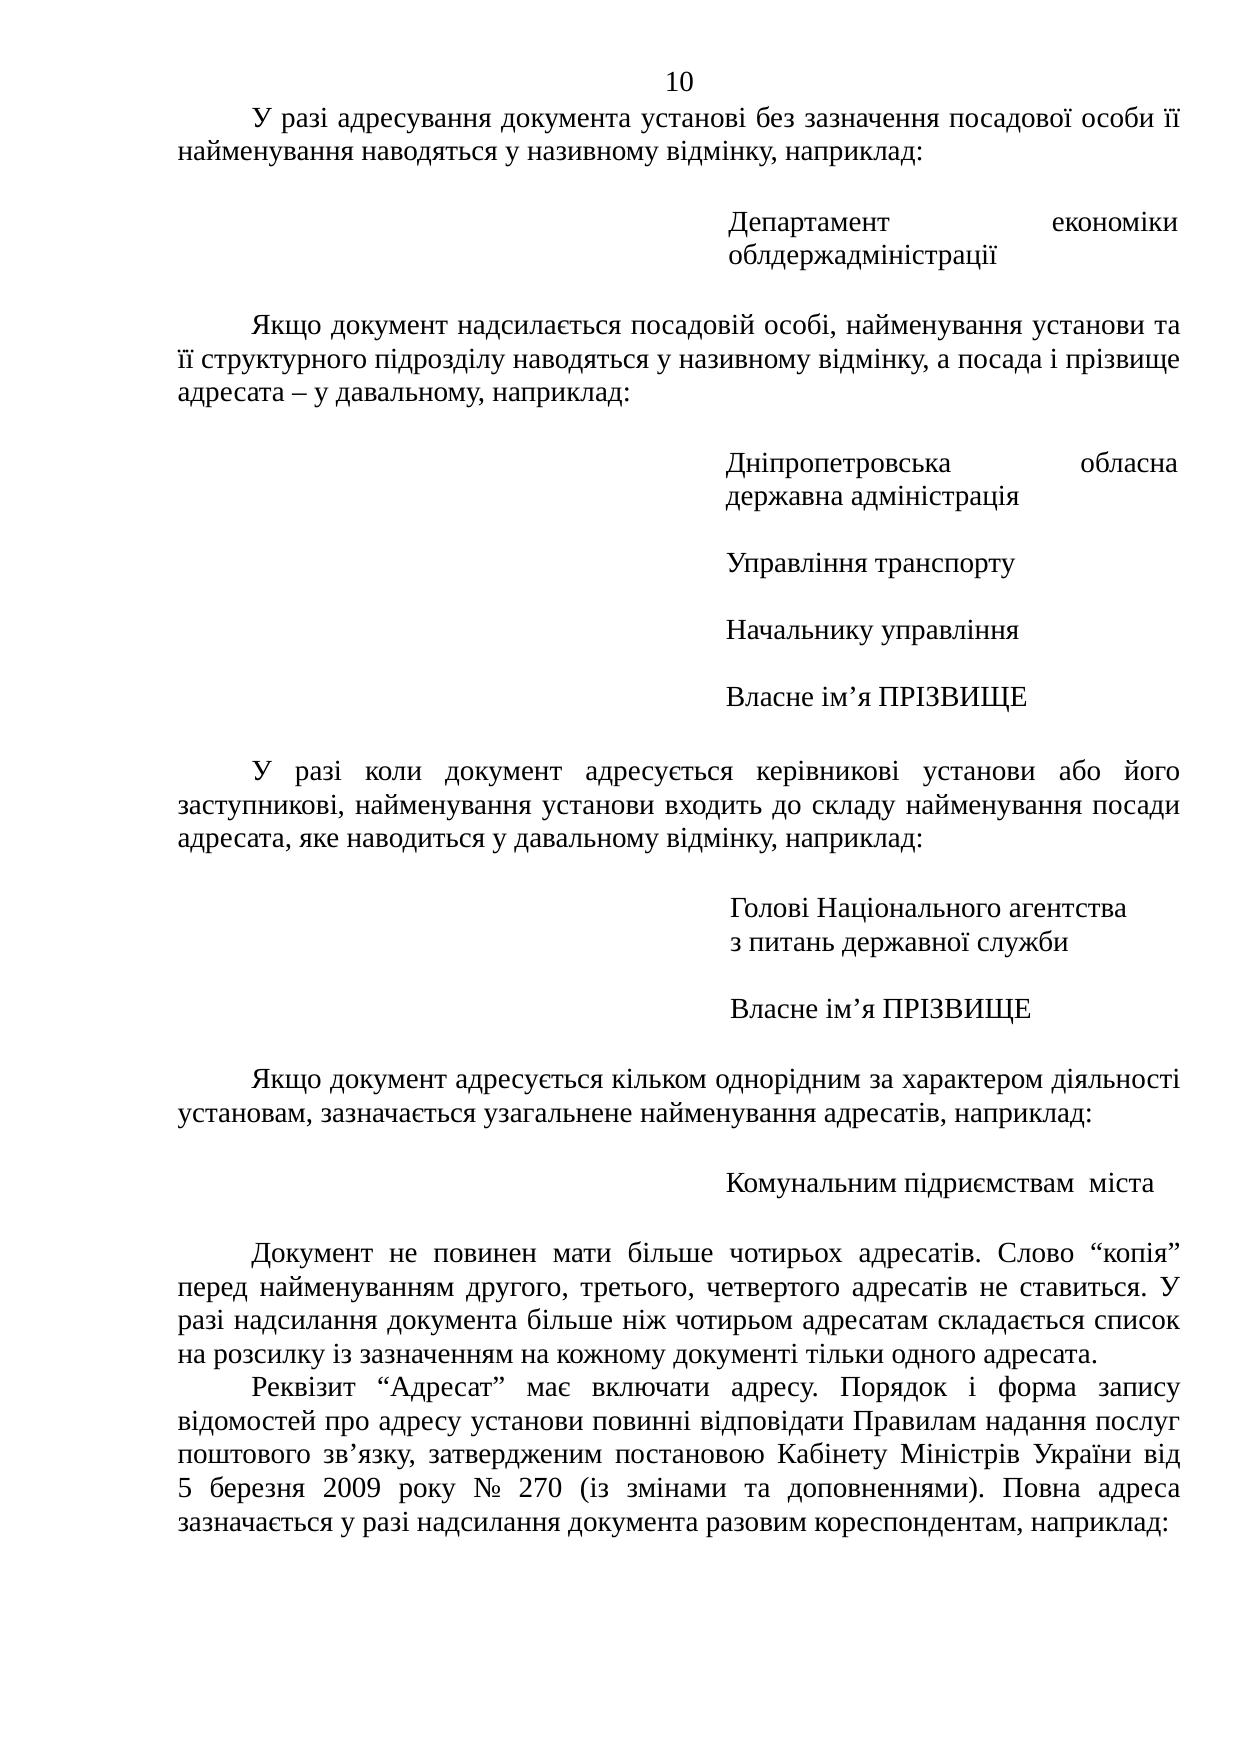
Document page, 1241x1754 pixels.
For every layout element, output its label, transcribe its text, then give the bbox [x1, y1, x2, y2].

table_header Дніпропетровська обласна державна адміністрація Управління транспорту Начальнику управління Власне ім’я ПРІЗВИЩЕ [723, 442, 1181, 720]
text Документ не повинен мати більше чотирьох адресатів. Слово “копія” перед найменуванням другого, третього, четвертого адресатів не ставиться. У разі надсилання документа більше ніж чотирьом адресатам складається список на розсилку із зазначенням на кожному документі тільки одного адресата. [177, 1235, 1181, 1369]
table_header Комунальним підриємствам міста [723, 1162, 1181, 1202]
table_header Голові Національного агентства з питань державної служби Власне ім’я ПРІЗВИЩЕ [727, 888, 1181, 1028]
text Якщо документ адресується кільком однорідним за характером діяльності установам, зазначається узагальнене найменування адресатів, наприклад: [177, 1061, 1181, 1128]
text У разі адресування документа установі без зазначення посадової особи її найменування наводяться у називному відмінку, наприклад: [177, 100, 1181, 167]
text Якщо документ надсилається посадовій особі, найменування установи та її структурного підрозділу наводяться у називному відмінку, а посада і прізвище адресата – у давальному, наприклад: [177, 307, 1181, 408]
text Реквізит “Адресат” має включати адресу. Порядок і форма запису відомостей про адресу установи повинні відповідати Правилам надання послуг поштового зв’язку, затвердженим постановою Кабінету Міністрів України від 5 березня 2009 року № 270 (із змінами та доповненнями). Повна адреса зазначається у разі надсилання документа разовим кореспондентам, наприклад: [177, 1369, 1181, 1537]
table_header Департамент економіки облдержадміністрації [725, 201, 1181, 274]
text У разі коли документ адресується керівникові установи або його заступникові, найменування установи входить до складу найменування посади адресата, яке наводиться у давальному відмінку, наприклад: [177, 753, 1181, 854]
